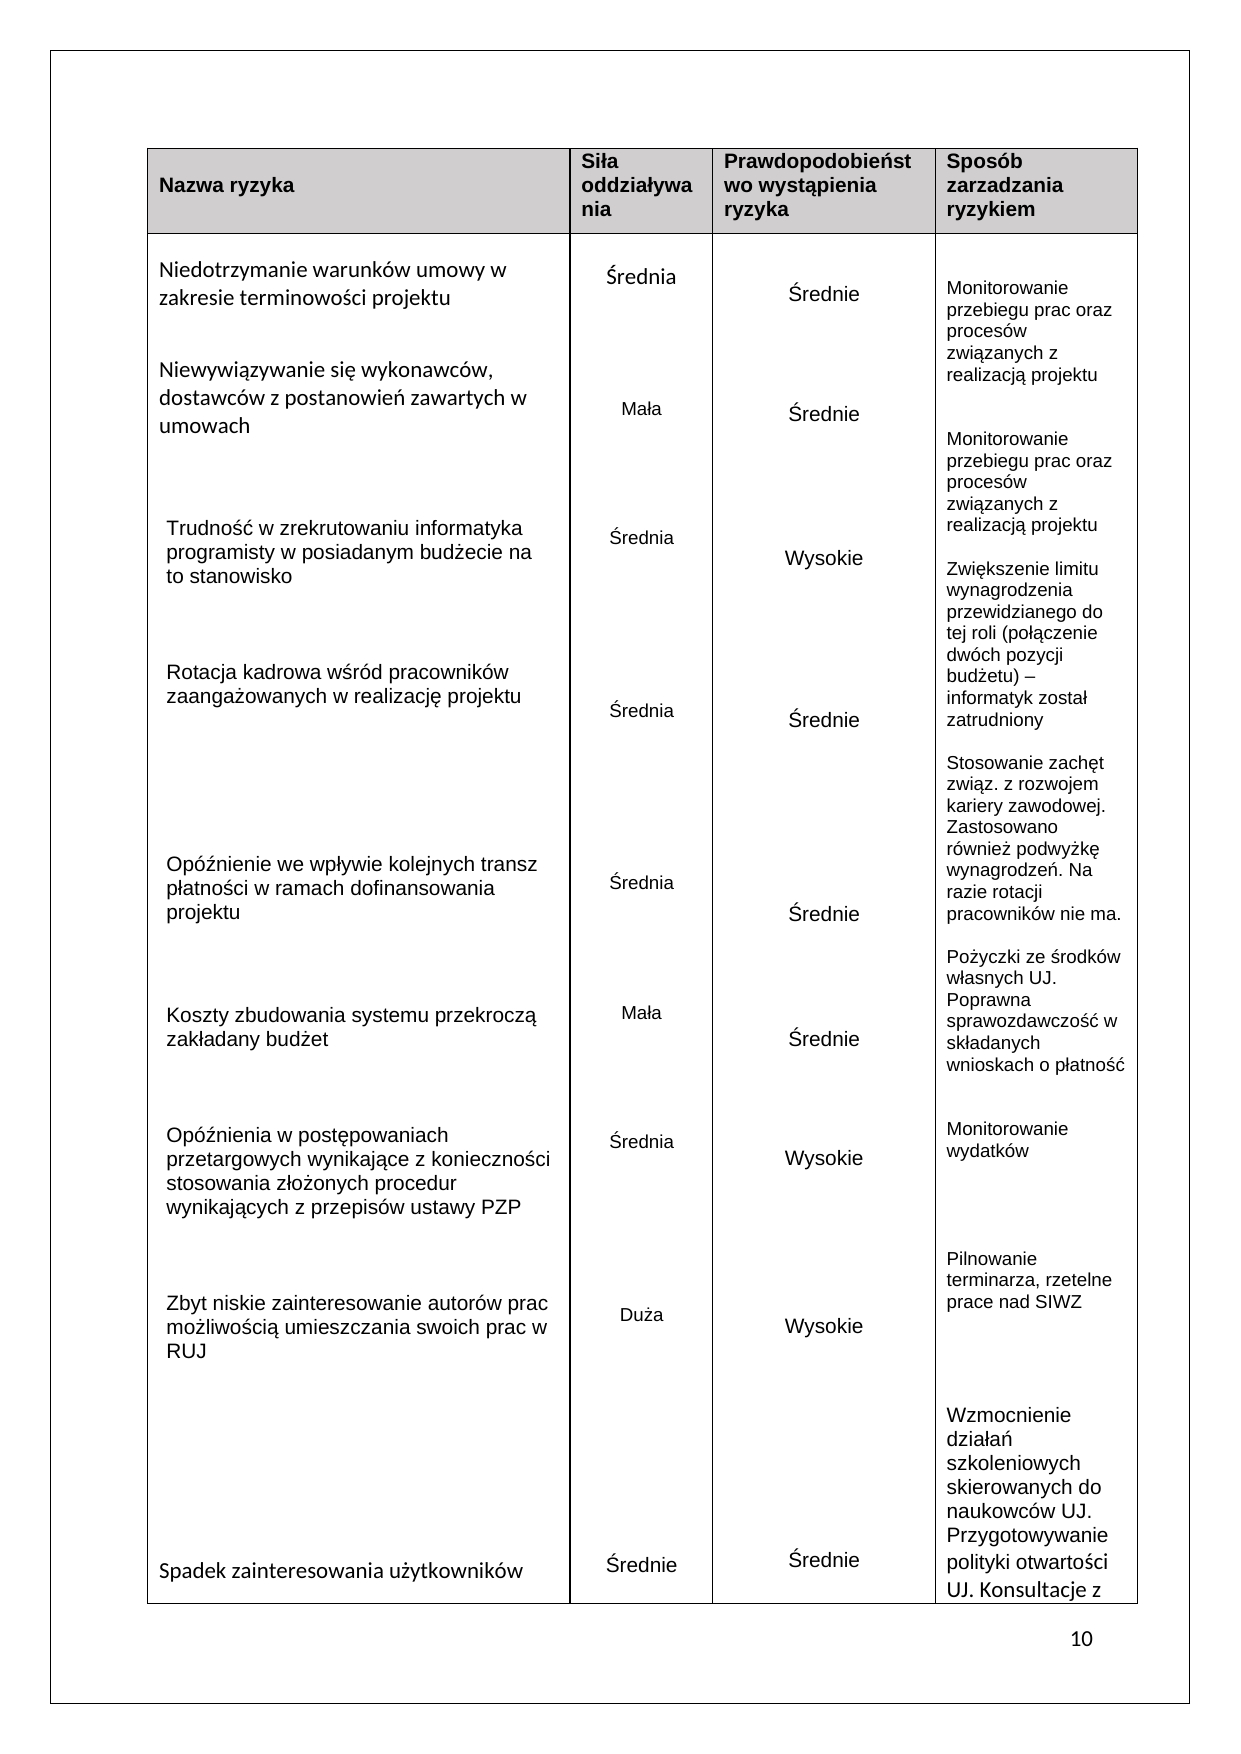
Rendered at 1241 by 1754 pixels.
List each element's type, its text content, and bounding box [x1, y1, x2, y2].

table_header Sposób zarzadzania ryzykiem [936, 149, 1137, 233]
table_header Siła oddziaływania [571, 149, 712, 233]
table_header Nazwa ryzyka [148, 149, 569, 233]
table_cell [571, 234, 712, 1603]
table_header Prawdopodobieństwo wystąpienia ryzyka [713, 149, 935, 233]
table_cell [148, 234, 569, 1603]
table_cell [936, 234, 1137, 1603]
table_cell Średnie Średnie Średnie Średnie [713, 234, 935, 1603]
